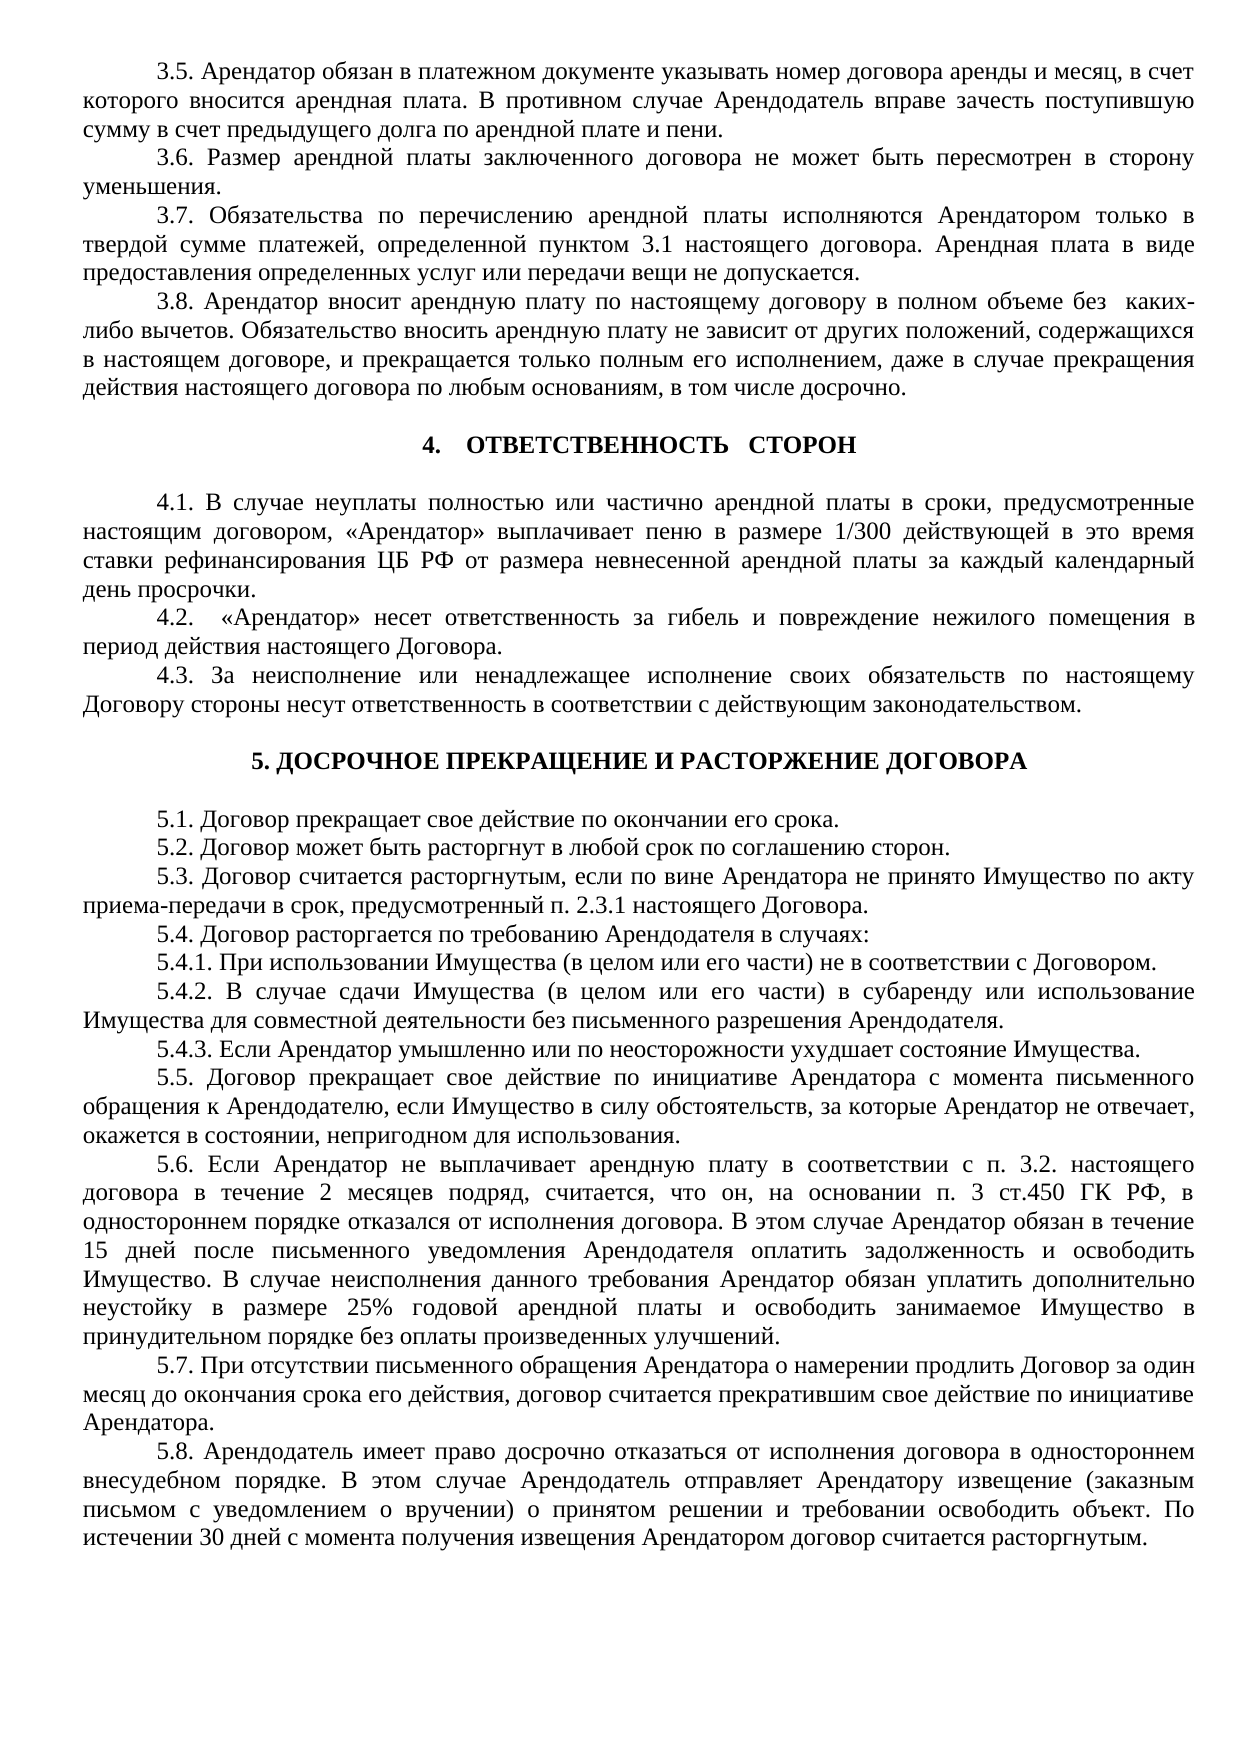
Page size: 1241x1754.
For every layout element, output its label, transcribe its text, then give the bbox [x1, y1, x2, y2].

text 5.4.2. В случае сдачи Имущества (в целом или его части) в субаренду или использование Имущества для совместной деятельности без письменного разрешения Арендодателя. [83, 976, 1196, 1034]
text 3.7. Обязательства по перечислению арендной платы исполняются Арендатором только в твердой сумме платежей, определенной пунктом 3.1 настоящего договора. Арендная плата в виде предоставления определенных услуг или передачи вещи не допускается. [83, 200, 1196, 286]
text 5.4.3. Если Арендатор умышленно или по неосторожности ухудшает состояние Имущества. [83, 1034, 1196, 1062]
text 4.2. «Арендатор» несет ответственность за гибель и повреждение нежилого помещения в период действия настоящего Договора. [83, 602, 1196, 660]
text 4.1. В случае неуплаты полностью или частично арендной платы в сроки, предусмотренные настоящим договором, «Арендатор» выплачивает пеню в размере 1/300 действующей в это время ставки рефинансирования ЦБ РФ от размера невнесенной арендной платы за каждый календарный день просрочки. [83, 487, 1196, 602]
text 3.6. Размер арендной платы заключенного договора не может быть пересмотрен в сторону уменьшения. [83, 142, 1196, 200]
text 5.4. Договор расторгается по требованию Арендодателя в случаях: [83, 919, 1196, 947]
text 3.5. Арендатор обязан в платежном документе указывать номер договора аренды и месяц, в счет которого вносится арендная плата. В противном случае Арендодатель вправе зачесть поступившую сумму в счет предыдущего долга по арендной плате и пени. [83, 56, 1196, 142]
text 5.7. При отсутствии письменного обращения Арендатора о намерении продлить Договор за один месяц до окончания срока его действия, договор считается прекратившим свое действие по инициативе Арендатора. [83, 1350, 1196, 1436]
text 5.4.1. При использовании Имущества (в целом или его части) не в соответствии с Договором. [83, 947, 1196, 976]
text 5. ДОСРОЧНОЕ ПРЕКРАЩЕНИЕ И РАСТОРЖЕНИЕ ДОГОВОРА [83, 746, 1196, 775]
text 5.5. Договор прекращает свое действие по инициативе Арендатора с момента письменного обращения к Арендодателю, если Имущество в силу обстоятельств, за которые Арендатор не отвечает, окажется в состоянии, непригодном для использования. [83, 1062, 1196, 1149]
text 5.6. Если Арендатор не выплачивает арендную плату в соответствии с п. 3.2. настоящего договора в течение 2 месяцев подряд, считается, что он, на основании п. 3 ст.450 ГК РФ, в одностороннем порядке отказался от исполнения договора. В этом случае Арендатор обязан в течение 15 дней после письменного уведомления Арендодателя оплатить задолженность и освободить Имущество. В случае неисполнения данного требования Арендатор обязан уплатить дополнительно неустойку в размере 25% годовой арендной платы и освободить занимаемое Имущество в принудительном порядке без оплаты произведенных улучшений. [83, 1149, 1196, 1350]
text 5.2. Договор может быть расторгнут в любой срок по соглашению сторон. [83, 832, 1196, 861]
text 4.3. За неисполнение или ненадлежащее исполнение своих обязательств по настоящему Договору стороны несут ответственность в соответствии с действующим законодательством. [83, 660, 1196, 717]
text 3.8. Арендатор вносит арендную плату по настоящему договору в полном объеме без каких-либо вычетов. Обязательство вносить арендную плату не зависит от других положений, содержащихся в настоящем договоре, и прекращается только полным его исполнением, даже в случае прекращения действия настоящего договора по любым основаниям, в том числе досрочно. [83, 286, 1196, 401]
text 5.1. Договор прекращает свое действие по окончании его срока. [83, 804, 1196, 832]
text 4. ОТВЕТСТВЕННОСТЬ СТОРОН [83, 430, 1196, 459]
text 5.3. Договор считается расторгнутым, если по вине Арендатора не принято Имущество по акту приема-передачи в срок, предусмотренный п. 2.3.1 настоящего Договора. [83, 861, 1196, 919]
text 5.8. Арендодатель имеет право досрочно отказаться от исполнения договора в одностороннем внесудебном порядке. В этом случае Арендодатель отправляет Арендатору извещение (заказным письмом с уведомлением о вручении) о принятом решении и требовании освободить объект. По истечении 30 дней с момента получения извещения Арендатором договор считается расторгнутым. [83, 1436, 1196, 1551]
